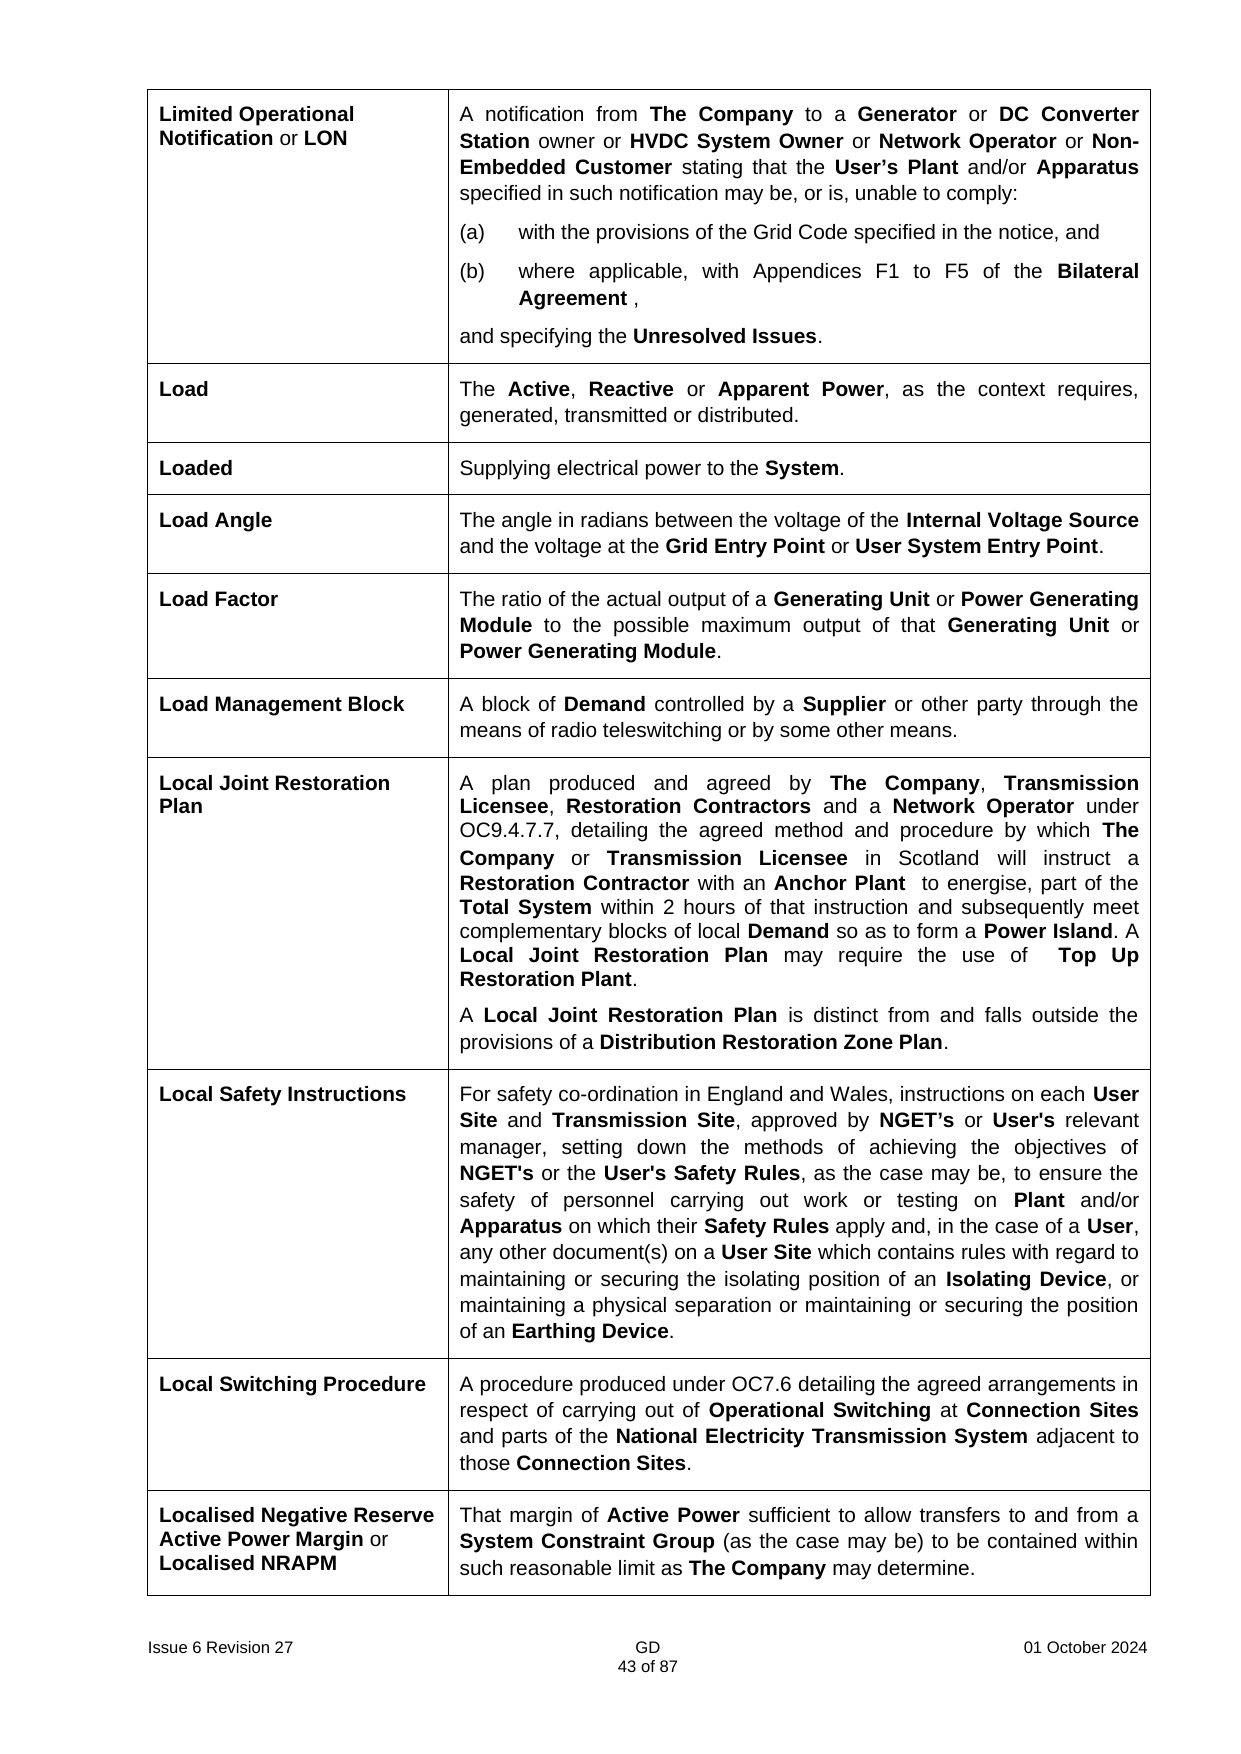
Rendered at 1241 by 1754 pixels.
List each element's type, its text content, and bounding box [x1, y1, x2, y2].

table_cell A plan produced and agreed by The Company, Transmission Licensee, Restoration Contractors and a Network Operator under OC9.4.7.7, detailing the agreed method and procedure by which The Company or Transmission Licensee in Scotland will instruct a Restoration Contractor with an Anchor Plant to energise, part of the Total System within 2 hours of that instruction and subsequently meet complementary blocks of local Demand so as to form a Power Island. A Local Joint Restoration Plan may require the use of Top Up Restoration Plant. A Local Joint Restoration Plan is distinct from and falls outside the provisions of a Distribution Restoration Zone Plan. [449, 758, 1150, 1068]
table_cell The ratio of the actual output of a Generating Unit or Power Generating Module to the possible maximum output of that Generating Unit or Power Generating Module. [449, 574, 1150, 678]
table_cell A procedure produced under OC7.6 detailing the agreed arrangements in respect of carrying out of Operational Switching at Connection Sites and parts of the National Electricity Transmission System adjacent to those Connection Sites. [449, 1359, 1150, 1489]
table_cell That margin of Active Power sufficient to allow transfers to and from a System Constraint Group (as the case may be) to be contained within such reasonable limit as The Company may determine. [449, 1491, 1150, 1594]
table_cell Loaded [148, 443, 448, 494]
table_cell Local Joint Restoration Plan [148, 758, 448, 1068]
table_cell Load Angle [148, 495, 448, 573]
table_cell Local Safety Instructions [148, 1070, 448, 1358]
table_cell Load Management Block [148, 679, 448, 757]
table_cell A notification from The Company to a Generator or DC Converter Station owner or HVDC System Owner or Network Operator or Non-Embedded Customer stating that the User’s Plant and/or Apparatus specified in such notification may be, or is, unable to comply: (a) with the provisions of the Grid Code specified in the notice, and (b) where applicable, with Appendices F1 to F5 of the Bilateral Agreement , and specifying the Unresolved Issues. [449, 90, 1150, 363]
table_cell For safety co-ordination in England and Wales, instructions on each User Site and Transmission Site, approved by NGET’s or User's relevant manager, setting down the methods of achieving the objectives of NGET's or the User's Safety Rules, as the case may be, to ensure the safety of personnel carrying out work or testing on Plant and/or Apparatus on which their Safety Rules apply and, in the case of a User, any other document(s) on a User Site which contains rules with regard to maintaining or securing the isolating position of an Isolating Device, or maintaining a physical separation or maintaining or securing the position of an Earthing Device. [449, 1070, 1150, 1358]
table_cell The angle in radians between the voltage of the Internal Voltage Source and the voltage at the Grid Entry Point or User System Entry Point. [449, 495, 1150, 573]
table_cell Supplying electrical power to the System. [449, 443, 1150, 494]
table_cell Load Factor [148, 574, 448, 678]
table_cell Local Switching Procedure [148, 1359, 448, 1489]
table_cell Localised Negative Reserve Active Power Margin or Localised NRAPM [148, 1491, 448, 1594]
table_cell A block of Demand controlled by a Supplier or other party through the means of radio teleswitching or by some other means. [449, 679, 1150, 757]
table_cell Limited Operational Notification or LON [148, 90, 448, 363]
table_cell Load [148, 364, 448, 442]
table_cell The Active, Reactive or Apparent Power, as the context requires, generated, transmitted or distributed. [449, 364, 1150, 442]
